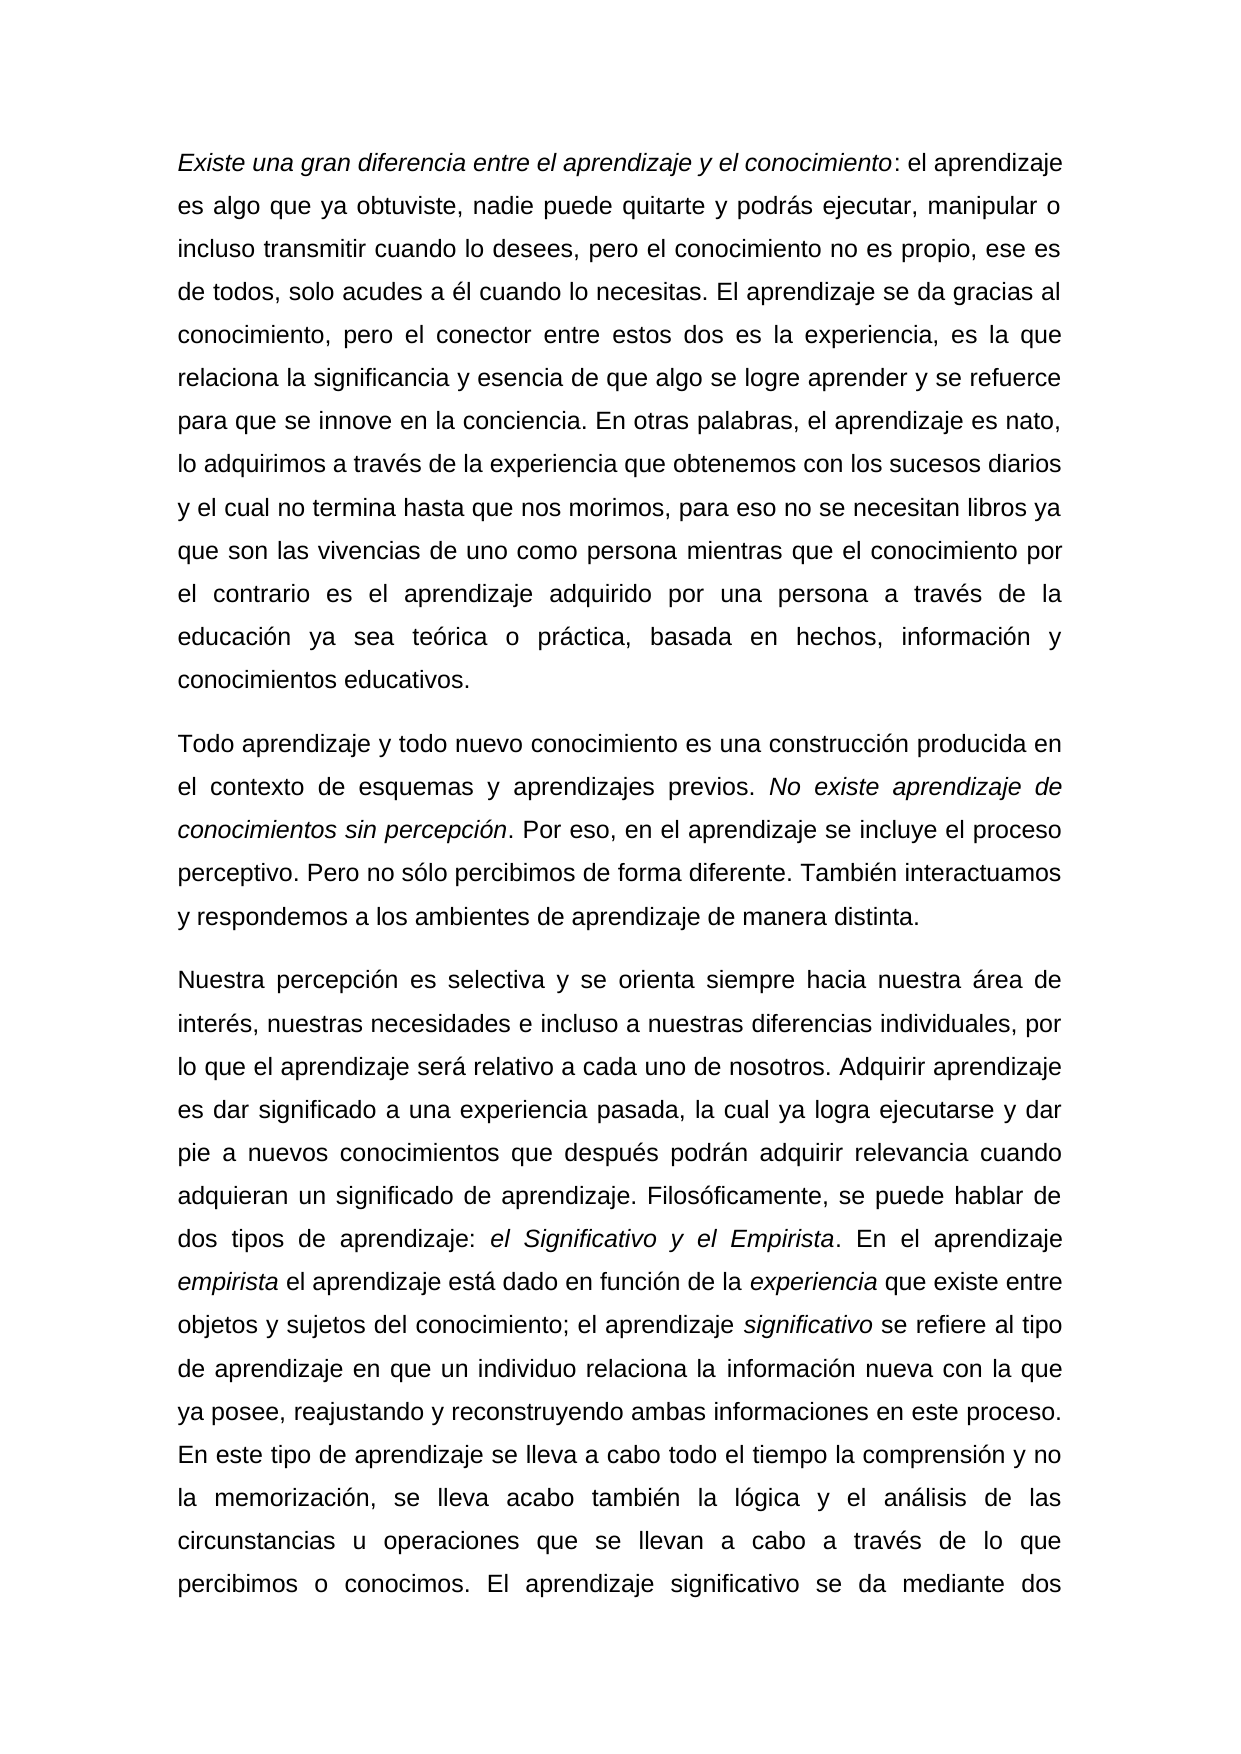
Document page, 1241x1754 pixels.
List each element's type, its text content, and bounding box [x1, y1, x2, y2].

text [177, 966, 1063, 1598]
text Existe una gran diferencia entre el aprendizaje y el conocimiento: el aprendizaje es algo que ya obtuviste, nadie puede quitarte y podrás ejecutar, manipular o incluso transmitir cuando lo desees, pero el conocimiento no es propio, ese es de todos, solo acudes a él cuando lo necesitas. El aprendizaje se da gracias al conocimiento, pero el conector entre estos dos es la experiencia, es la que relaciona la significancia y esencia de que algo se logre aprender y se refuerce para que se innove en la conciencia. En otras palabras, el aprendizaje es nato, lo adquirimos a través de la experiencia que obtenemos con los sucesos diarios y el cual no termina hasta que nos morimos, para eso no se necesitan libros ya que son las vivencias de uno como persona mientras que el conocimiento por el contrario es el aprendizaje adquirido por una persona a través de la educación ya sea teórica o práctica, basada en hechos, información y conocimientos educativos. [177, 148, 1063, 694]
text Todo aprendizaje y todo nuevo conocimiento es una construcción producida en el contexto de esquemas y aprendizajes previos. No existe aprendizaje de conocimientos sin percepción. Por eso, en el aprendizaje se incluye el proceso perceptivo. Pero no sólo percibimos de forma diferente. También interactuamos y respondemos a los ambientes de aprendizaje de manera distinta. [177, 729, 1063, 930]
